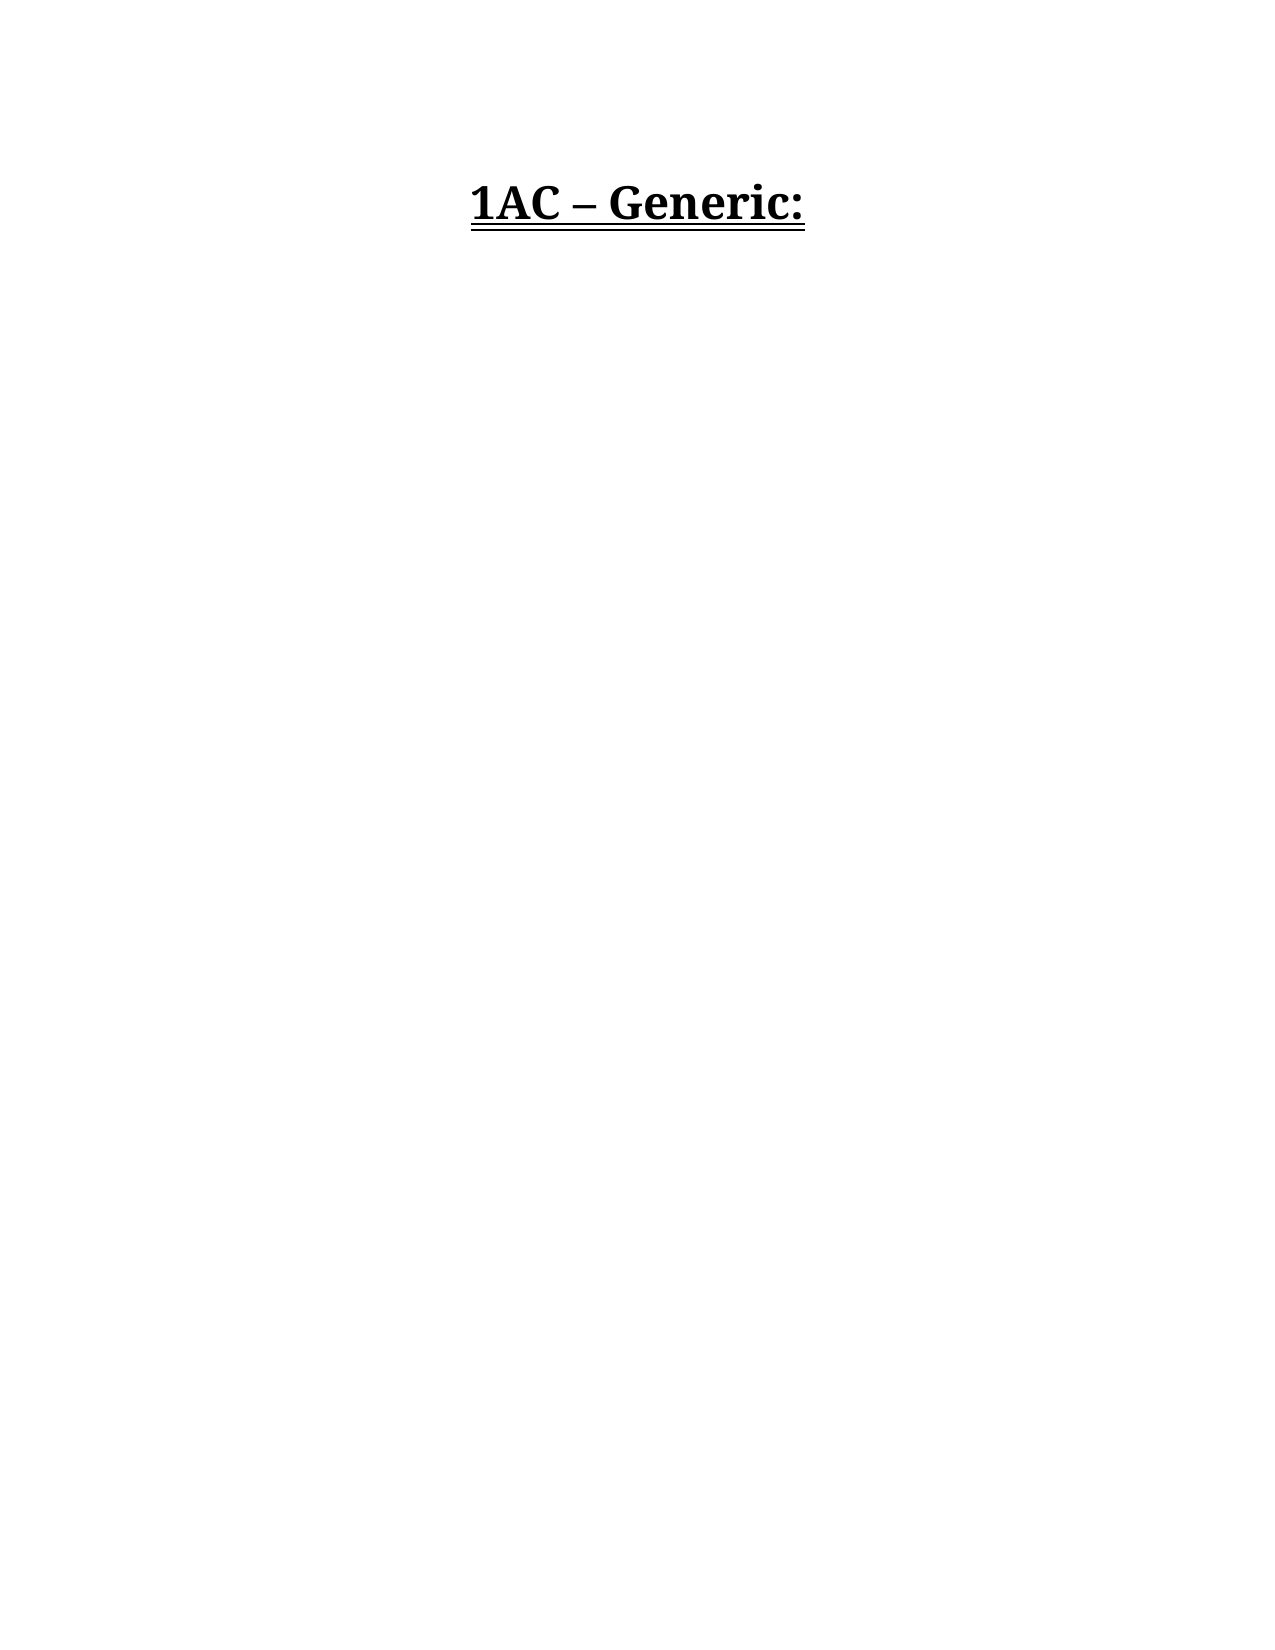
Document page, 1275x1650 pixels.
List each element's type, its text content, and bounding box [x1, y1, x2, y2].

subtitle 1AC – Generic: [187, 171, 1087, 233]
